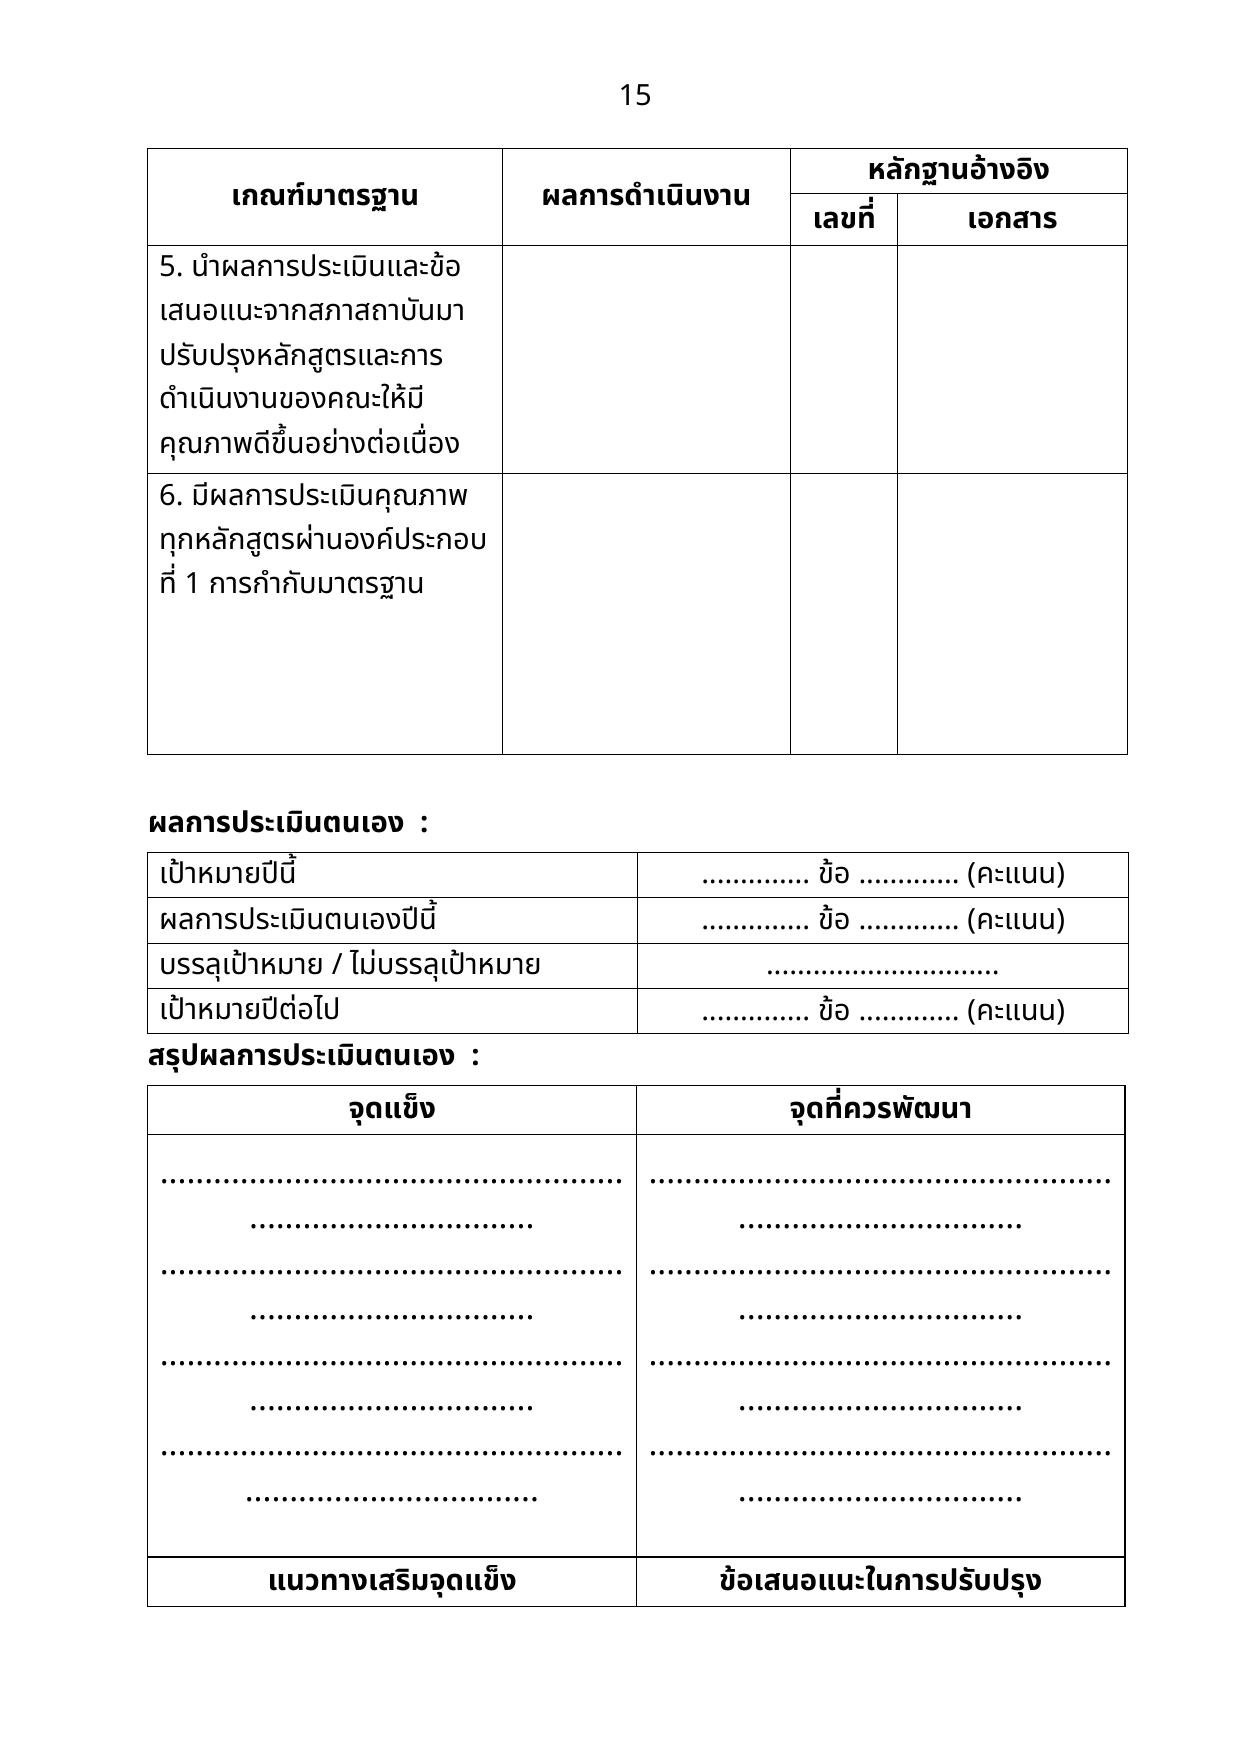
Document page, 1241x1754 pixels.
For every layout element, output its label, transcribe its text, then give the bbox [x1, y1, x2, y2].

text ผลการประเมินตนเอง : [148, 801, 1122, 845]
table_cell [791, 246, 897, 473]
table_cell บรรลุเป้าหมาย / ไม่บรรลุเป้าหมาย [148, 944, 637, 988]
table_cell .................................................................................... .................................................................................... .................................................................................... .................................................................................... [637, 1135, 1124, 1556]
table_header หลักฐานอ้างอิง [791, 149, 1127, 193]
table_header จุดที่ควรพัฒนา [637, 1086, 1124, 1134]
table_cell [898, 246, 1127, 473]
table_cell เป้าหมายปีต่อไป [148, 989, 637, 1033]
table_header .............. ข้อ ............. (คะแนน) [638, 853, 1128, 897]
table_cell 6. มีผลการประเมินคุณภาพทุกหลักสูตรผ่านองค์ประกอบที่ 1 การกำกับมาตรฐาน [148, 474, 502, 754]
table_cell .................................................................................... .................................................................................... .................................................................................... ..................................................................................... [148, 1135, 636, 1556]
table_header เกณฑ์มาตรฐาน [148, 149, 502, 244]
table_cell [898, 474, 1127, 754]
table_cell [503, 246, 790, 473]
table_header เป้าหมายปีนี้ [148, 853, 637, 897]
table_cell 5. นำผลการประเมินและข้อเสนอแนะจากสภาสถาบันมาปรับปรุงหลักสูตรและการดำเนินงานของคณะให้มีคุณภาพดีขึ้นอย่างต่อเนื่อง [148, 246, 502, 473]
table_cell เลขที่ [791, 194, 897, 244]
table_cell [503, 474, 790, 754]
table_cell ข้อเสนอแนะในการปรับปรุง [637, 1558, 1124, 1606]
text สรุปผลการประเมินตนเอง : [148, 1034, 1122, 1078]
table_cell แนวทางเสริมจุดแข็ง [148, 1558, 636, 1606]
table_cell เอกสาร [898, 194, 1127, 244]
table_cell .............. ข้อ ............. (คะแนน) [638, 989, 1128, 1033]
table_cell [791, 474, 897, 754]
table_cell ผลการประเมินตนเองปีนี้ [148, 898, 637, 942]
table_header จุดแข็ง [148, 1086, 636, 1134]
table_cell .............. ข้อ ............. (คะแนน) [638, 898, 1128, 942]
table_cell .............................. [638, 944, 1128, 988]
table_header ผลการดำเนินงาน [503, 149, 790, 244]
